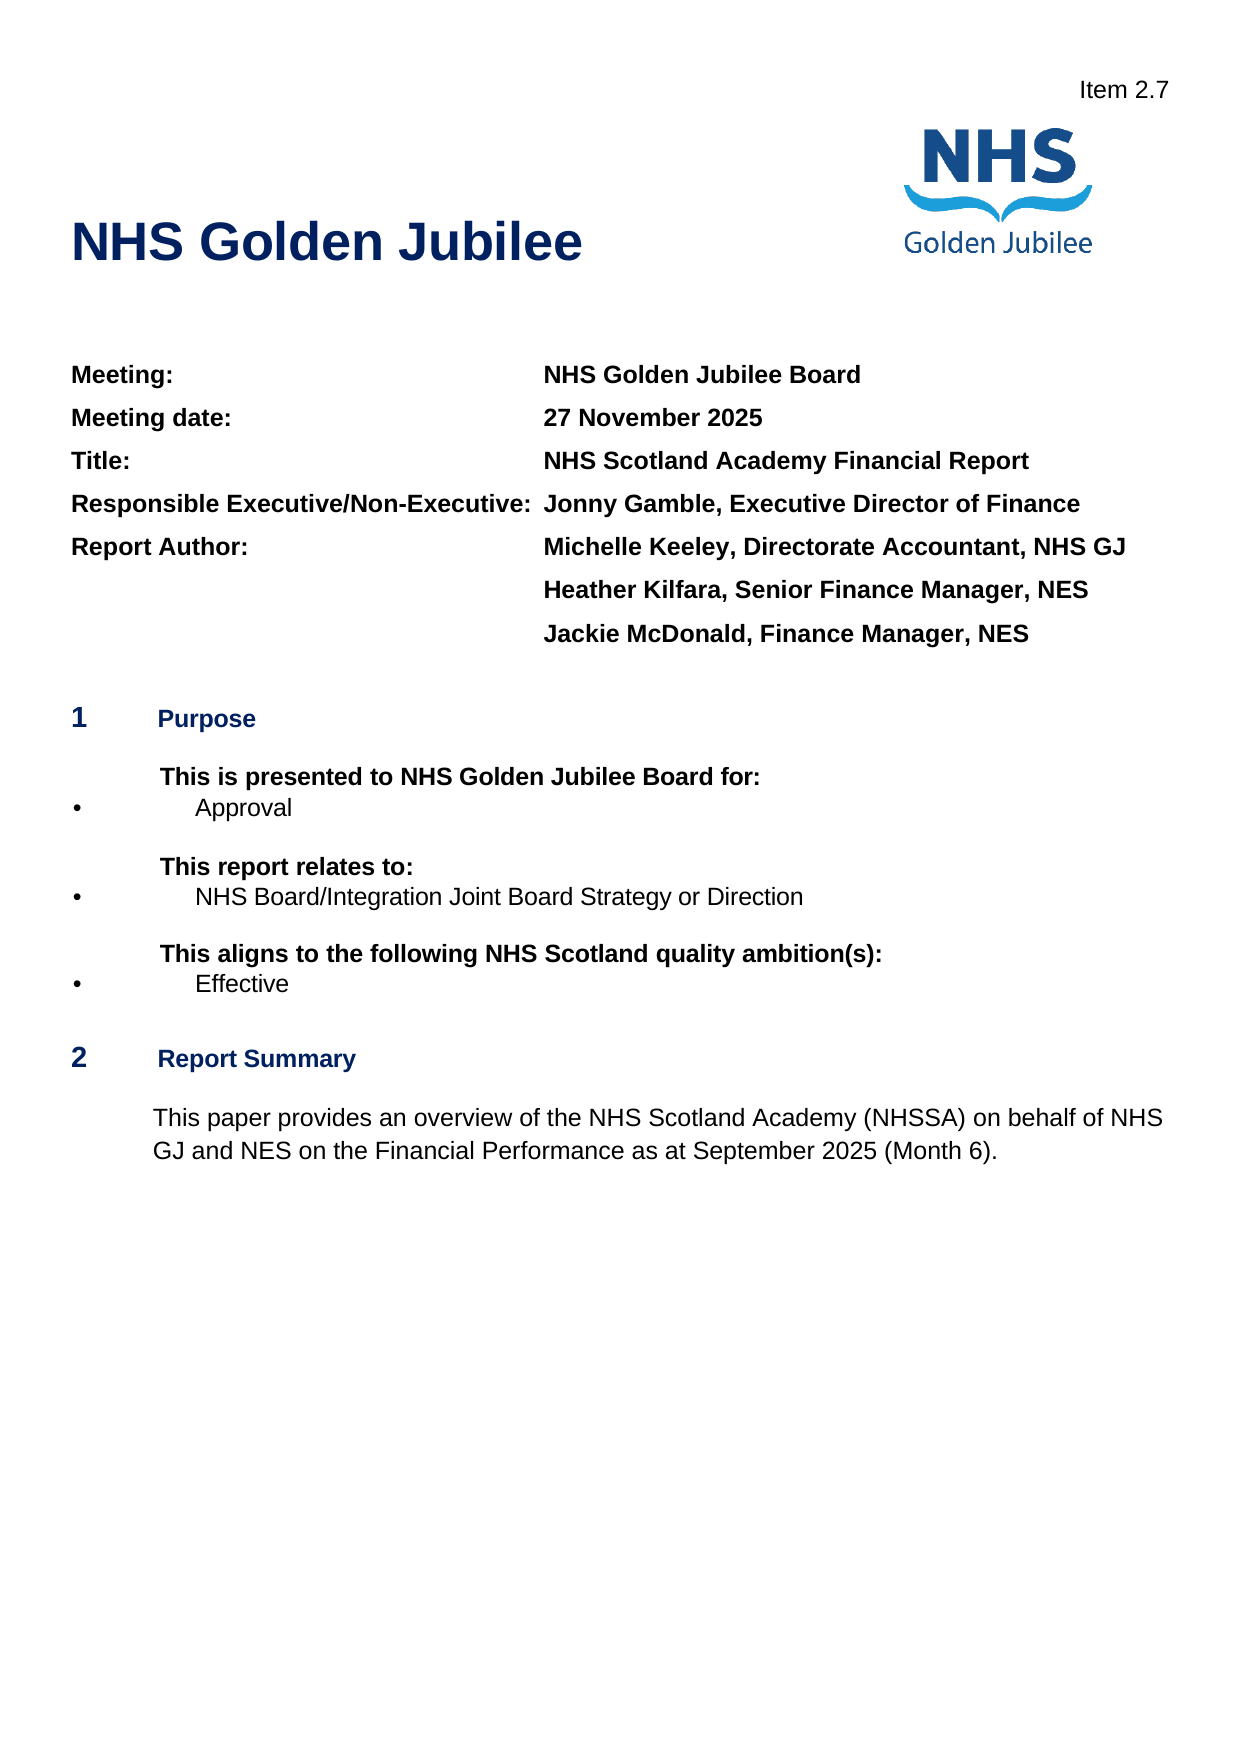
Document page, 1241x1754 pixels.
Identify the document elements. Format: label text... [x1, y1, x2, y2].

subtitle Meeting: NHS Golden Jubilee Board [71, 360, 1169, 388]
subtitle Meeting date: 27 November 2025 [71, 403, 1169, 432]
list This paper provides an overview of the NHS Scotland Academy (NHSSA) on behalf of NHS GJ and NES on the Financial Performance as at September 2025 (Month 6). [153, 1103, 1169, 1164]
list Purpose [71, 700, 1169, 733]
list Report Summary [71, 1041, 1169, 1074]
list Approval [71, 793, 1169, 821]
list NHS Board/Integration Joint Board Strategy or Direction [71, 882, 1169, 911]
text This is presented to NHS Golden Jubilee Board for: [158, 762, 1169, 791]
text This aligns to the following NHS Scotland quality ambition(s): [158, 939, 1169, 968]
list Effective [71, 969, 1169, 998]
subtitle NHS Golden Jubilee [71, 129, 1199, 271]
subtitle Responsible Executive/Non-Executive: Jonny Gamble, Executive Director of Finance [71, 489, 1169, 518]
subtitle Report Author: Michelle Keeley, Directorate Accountant, NHS GJ [71, 532, 1169, 561]
subtitle Heather Kilfara, Senior Finance Manager, NES [71, 575, 1169, 604]
picture [903, 128, 1093, 260]
subtitle Jackie McDonald, Finance Manager, NES [71, 618, 1169, 647]
text This report relates to: [158, 852, 1169, 881]
subtitle Title: NHS Scotland Academy Financial Report [71, 446, 1169, 475]
